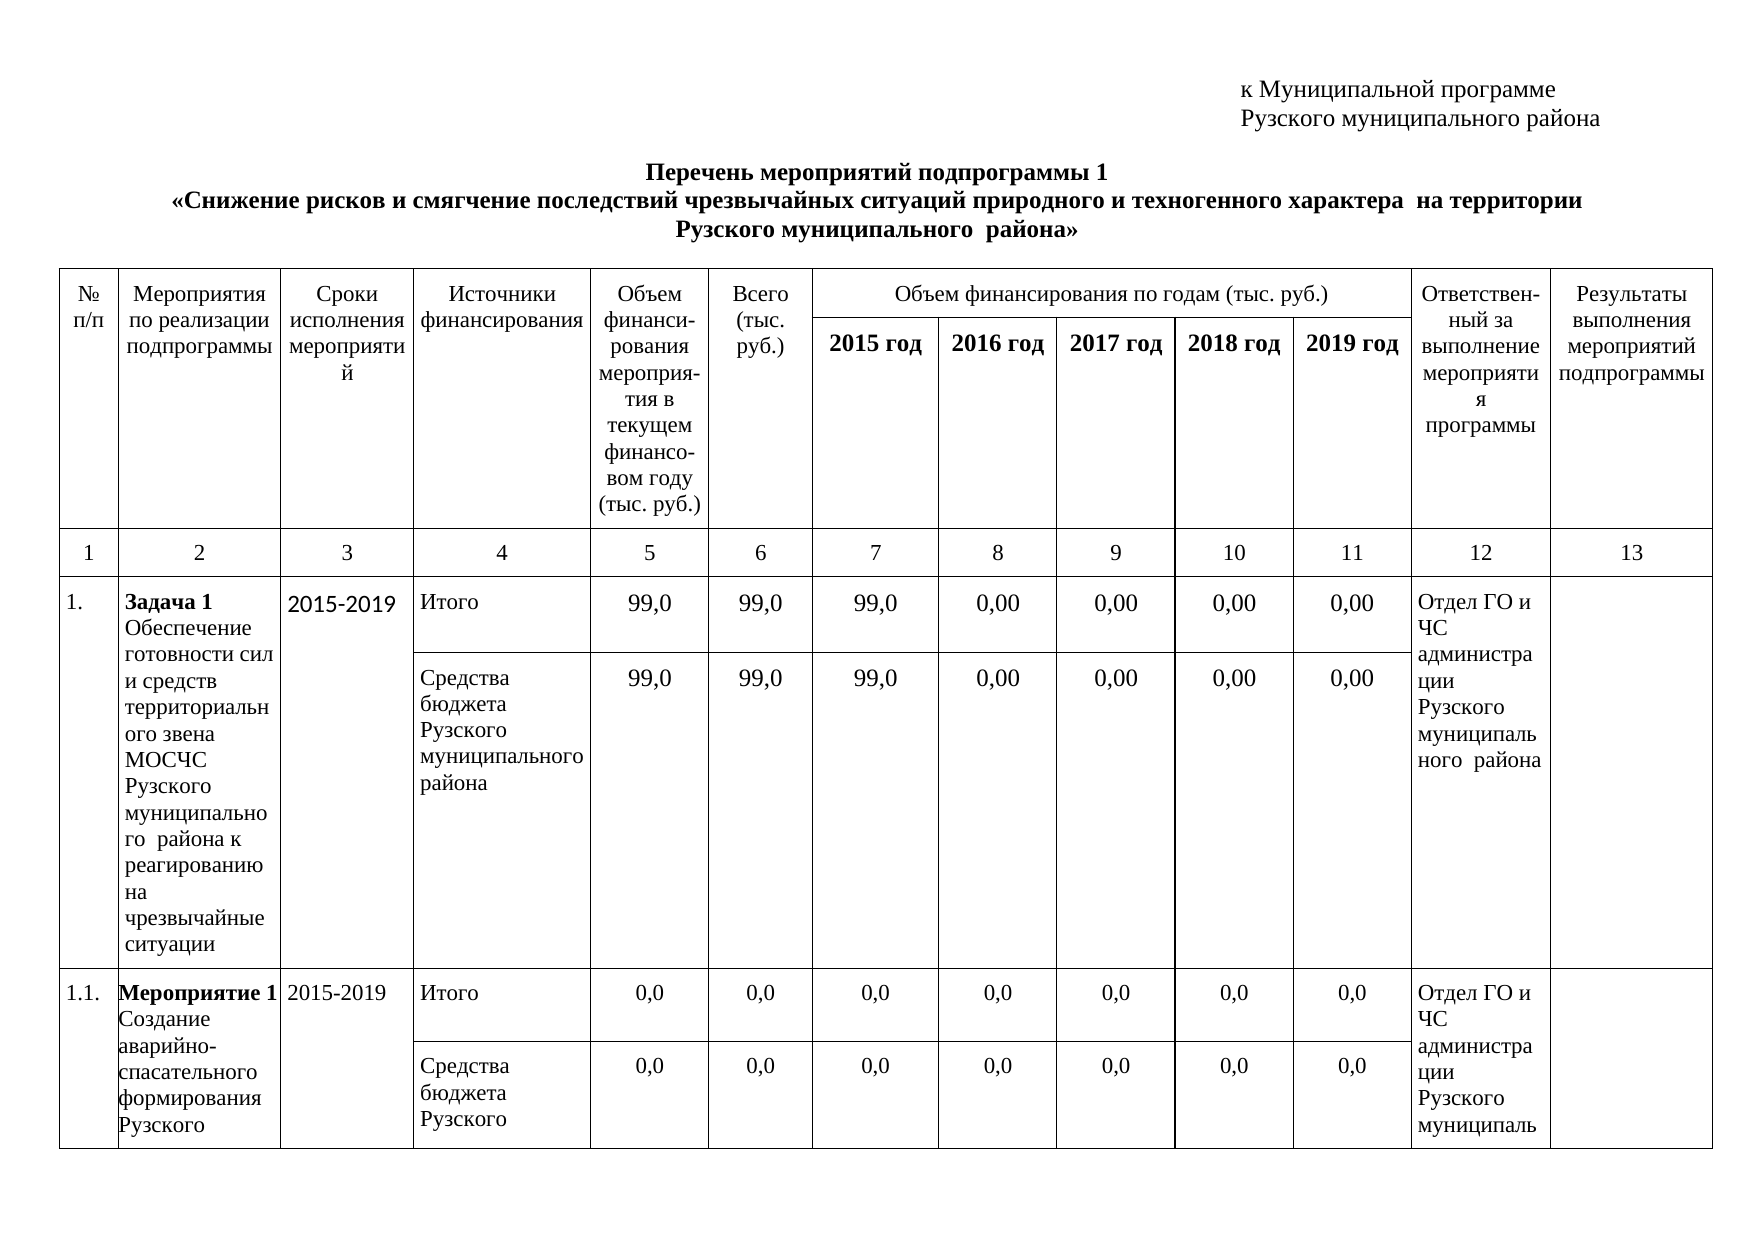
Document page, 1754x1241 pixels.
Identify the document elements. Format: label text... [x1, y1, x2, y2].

table_cell 99,0 [591, 577, 708, 652]
table_cell 2017 год [1057, 318, 1174, 527]
table_cell Итого [414, 577, 590, 652]
table_cell 3 [281, 529, 413, 576]
table_cell 10 [1176, 529, 1293, 576]
table_cell 0,0 [813, 1042, 938, 1148]
table_cell 2 [119, 529, 280, 576]
table_cell 2018 год [1176, 318, 1293, 527]
text Рузского муниципального района [1240, 103, 1668, 131]
table_cell 0,00 [1294, 577, 1411, 652]
table_cell 0,00 [1057, 577, 1174, 652]
table_header Мероприятия по реализации подпрограммы [119, 269, 280, 527]
table_cell 0,0 [1057, 969, 1174, 1041]
text «Снижение рисков и смягчение последствий чрезвычайных ситуаций природного и техногенного характера на территории Рузского муниципального района» [118, 185, 1636, 243]
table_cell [1412, 969, 1550, 1148]
table_cell 0,0 [939, 969, 1056, 1041]
table_cell 99,0 [813, 653, 938, 967]
table_cell [1551, 969, 1712, 1148]
table_cell 13 [1551, 529, 1712, 576]
table_cell 2016 год [939, 318, 1056, 527]
table_header Ответствен-ный за выполнение мероприятия программы [1412, 269, 1550, 527]
table_cell 0,0 [709, 1042, 812, 1148]
table_header Сроки исполнения мероприятий [281, 269, 413, 527]
table_header Источники финансирования [414, 269, 590, 527]
table_cell 2019 год [1294, 318, 1411, 527]
table_cell 0,0 [709, 969, 812, 1041]
table_cell 2015 год [813, 318, 938, 527]
table_cell 2015-2019 [281, 577, 413, 967]
table_cell Задача 1 Обеспечение готовности сил и средств территориального звена МОСЧС Рузского муниципального района к реагированию на чрезвычайные ситуации [119, 577, 280, 967]
table_cell 0,0 [1294, 969, 1411, 1041]
table_cell 8 [939, 529, 1056, 576]
table_cell 1.1. [60, 969, 118, 1148]
table_cell 0,0 [1176, 969, 1293, 1041]
table_cell 6 [709, 529, 812, 576]
table_cell 0,00 [939, 577, 1056, 652]
table_cell 0,00 [1294, 653, 1411, 967]
table_cell 0,0 [813, 969, 938, 1041]
table_cell 0,00 [1176, 577, 1293, 652]
table_cell 0,0 [591, 1042, 708, 1148]
text к Муниципальной программе [1240, 74, 1668, 103]
table_cell Средства бюджета Рузского муниципального района [414, 653, 590, 967]
table_cell 11 [1294, 529, 1411, 576]
table_cell 0,0 [591, 969, 708, 1041]
table_header Объем финансирования по годам (тыс. руб.) [813, 269, 1411, 317]
table_header Всего (тыс. руб.) [709, 269, 812, 527]
table_cell 0,00 [939, 653, 1056, 967]
table_cell 0,0 [939, 1042, 1056, 1148]
text Перечень мероприятий подпрограммы 1 [118, 157, 1636, 185]
table_cell 0,0 [1057, 1042, 1174, 1148]
table_cell 0,00 [1057, 653, 1174, 967]
table_cell Отдел ГО и ЧС администрации Рузского муниципального района [1412, 577, 1550, 967]
table_cell 7 [813, 529, 938, 576]
table_cell 2015-2019 [281, 969, 413, 1148]
table_cell 4 [414, 529, 590, 576]
table_cell 0,00 [1176, 653, 1293, 967]
table_cell 9 [1057, 529, 1174, 576]
table_cell 12 [1412, 529, 1550, 576]
table_cell [1551, 577, 1712, 967]
table_header Результаты выполнения мероприятий подпрограммы [1551, 269, 1712, 527]
table_cell 1. [60, 577, 118, 967]
table_cell 0,0 [1294, 1042, 1411, 1148]
table_cell 99,0 [813, 577, 938, 652]
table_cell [414, 1042, 590, 1148]
table_cell 1 [60, 529, 118, 576]
table_header № п/п [60, 269, 118, 527]
table_cell 99,0 [709, 577, 812, 652]
table_cell 5 [591, 529, 708, 576]
table_cell Мероприятие 1 Создание аварийно- спасательного формирования Рузского муниципального района [119, 969, 280, 1148]
table_cell Итого [414, 969, 590, 1041]
table_cell 99,0 [709, 653, 812, 967]
table_cell 0,0 [1176, 1042, 1293, 1148]
table_header Объем финанси-рования мероприя-тия в текущем финансо-вом году (тыс. руб.) [591, 269, 708, 527]
table_cell 99,0 [591, 653, 708, 967]
